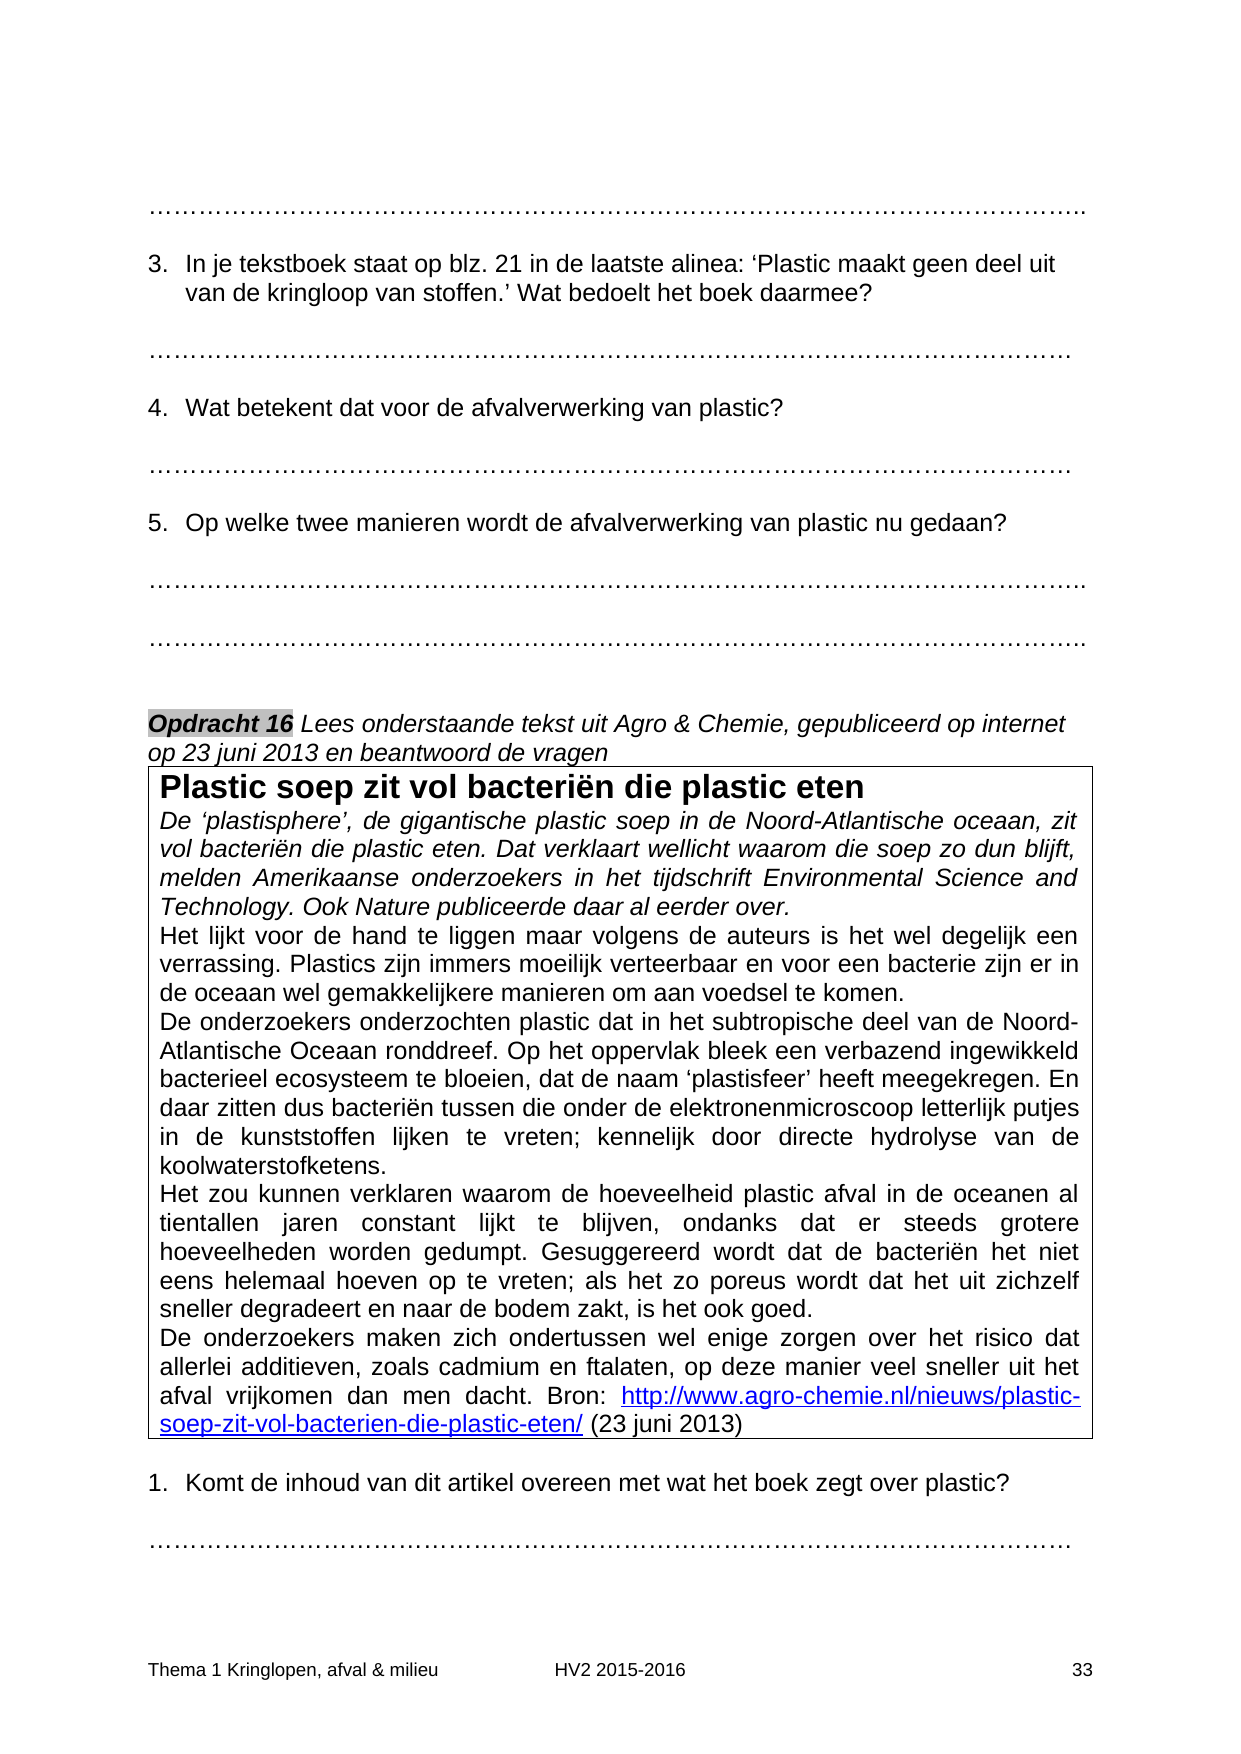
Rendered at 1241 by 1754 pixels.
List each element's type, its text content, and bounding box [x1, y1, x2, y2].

text ………………………………………………………………………………………………… [148, 335, 1093, 364]
list In je tekstboek staat op blz. 21 in de laatste alinea: ‘Plastic maakt geen deel uit van de kringloop van stoffen.’ Wat bedoelt het boek daarmee? [148, 249, 1093, 306]
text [148, 191, 1093, 220]
list Wat betekent dat voor de afvalverwerking van plastic? [148, 392, 1093, 421]
text ………………………………………………………………………………………………….. [148, 565, 1093, 594]
text ………………………………………………………………………………………………… [148, 450, 1093, 479]
text ………………………………………………………………………………………………… [148, 1526, 1093, 1554]
table_header Plastic soep zit vol bacteriën die plastic eten De ‘plastisphere’, de gigantische plastic soep in de Noord-Atlantische oceaan, zit vol bacteriën die plastic eten. Dat verklaart wellicht waarom die soep zo dun blijft, melden Amerikaanse onderzoekers in het tijdschrift Environmental Science and Technology. Ook Nature publiceerde daar al eerder over. Het lijkt voor de hand te liggen maar volgens de auteurs is het wel degelijk een verrassing. Plastics zijn immers moeilijk verteerbaar en voor een bacterie zijn er in de oceaan wel gemakkelijkere manieren om aan voedsel te komen. De onderzoekers onderzochten plastic dat in het subtropische deel van de Noord-Atlantische Oceaan ronddreef. Op het oppervlak bleek een verbazend ingewikkeld bacterieel ecosysteem te bloeien, dat de naam ‘plastisfeer’ heeft meegekregen. En daar zitten dus bacteriën tussen die onder de elektronenmicroscoop letterlijk putjes in de kunststoffen lijken te vreten; kennelijk door directe hydrolyse van de koolwaterstofketens. Het zou kunnen verklaren waarom de hoeveelheid plastic afval in de oceanen al tientallen jaren constant lijkt te blijven, ondanks dat er steeds grotere hoeveelheden worden gedumpt. Gesuggereerd wordt dat de bacteriën het niet eens helemaal hoeven op te vreten; als het zo poreus wordt dat het uit zichzelf sneller degradeert en naar de bodem zakt, is het ook goed. De onderzoekers maken zich ondertussen wel enige zorgen over het risico dat allerlei additieven, zoals cadmium en ftalaten, op deze manier veel sneller uit het afval vrijkomen dan men dacht. Bron: http://www.agro-chemie.nl/nieuws/plastic-soep-zit-vol-bacterien-die-plastic-eten/ (23 juni 2013) [149, 767, 1092, 1438]
text ………………………………………………………………………………………………….. [148, 622, 1093, 651]
list Op welke twee manieren wordt de afvalverwerking van plastic nu gedaan? [148, 507, 1093, 536]
text Opdracht 16 Lees onderstaande tekst uit Agro & Chemie, gepubliceerd op internet op 23 juni 2013 en beantwoord de vragen [148, 709, 1093, 766]
list Komt de inhoud van dit artikel overeen met wat het boek zegt over plastic? [148, 1468, 1093, 1497]
